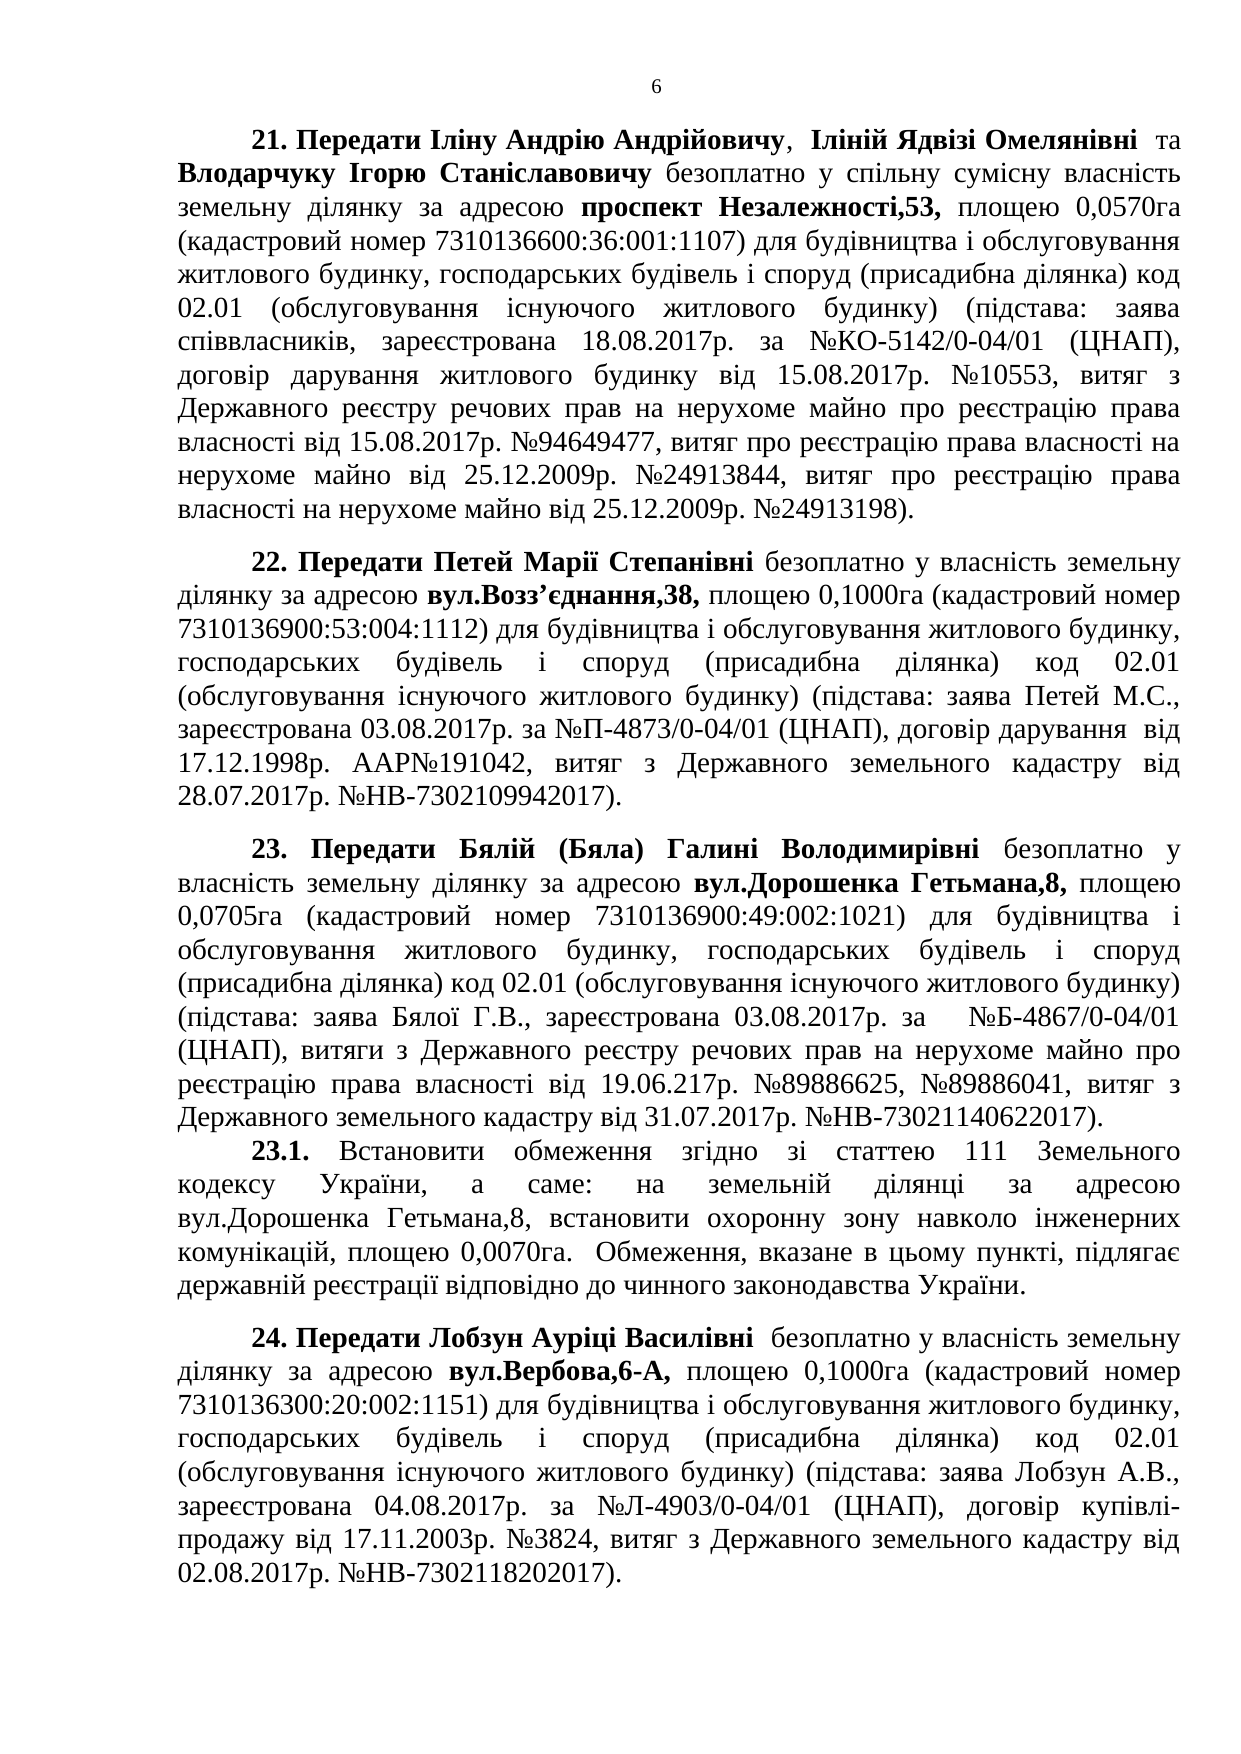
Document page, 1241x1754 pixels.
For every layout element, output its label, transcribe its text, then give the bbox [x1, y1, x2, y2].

text 22. Передати Петей Марії Степанівні безоплатно у власність земельну ділянку за адресою вул.Возз’єднання,38, площею 0,1000га (кадастровий номер 7310136900:53:004:1112) для будівництва і обслуговування житлового будинку, господарських будівель і споруд (присадибна ділянка) код 02.01 (обслуговування існуючого житлового будинку) (підстава: заява Петей М.С., зареєстрована 03.08.2017р. за №П-4873/0-04/01 (ЦНАП), договір дарування від 17.12.1998р. ААР№191042, витяг з Державного земельного кадастру від 28.07.2017р. №НВ-7302109942017). [177, 544, 1181, 812]
text 23. Передати Бялій (Бяла) Галині Володимирівні безоплатно у власність земельну ділянку за адресою вул.Дорошенка Гетьмана,8, площею 0,0705га (кадастровий номер 7310136900:49:002:1021) для будівництва і обслуговування житлового будинку, господарських будівель і споруд (присадибна ділянка) код 02.01 (обслуговування існуючого житлового будинку) (підстава: заява Бялої Г.В., зареєстрована 03.08.2017р. за №Б-4867/0-04/01 (ЦНАП), витяги з Державного реєстру речових прав на нерухоме майно про реєстрацію права власності від 19.06.217р. №89886625, №89886041, витяг з Державного земельного кадастру від 31.07.2017р. №НВ-73021140622017). [177, 831, 1181, 1133]
text 21. Передати Іліну Андрію Андрійовичу, Іліній Ядвізі Омелянівні та Влодарчуку Ігорю Станіславовичу безоплатно у спільну сумісну власність земельну ділянку за адресою проспект Незалежності,53, площею 0,0570га (кадастровий номер 7310136600:36:001:1107) для будівництва і обслуговування житлового будинку, господарських будівель і споруд (присадибна ділянка) код 02.01 (обслуговування існуючого житлового будинку) (підстава: заява співвласників, зареєстрована 18.08.2017р. за №КО-5142/0-04/01 (ЦНАП), договір дарування житлового будинку від 15.08.2017р. №10553, витяг з Державного реєстру речових прав на нерухоме майно про реєстрацію права власності від 15.08.2017р. №94649477, витяг про реєстрацію права власності на нерухоме майно від 25.12.2009р. №24913844, витяг про реєстрацію права власності на нерухоме майно від 25.12.2009р. №24913198). [177, 98, 1181, 524]
text 24. Передати Лобзун Ауріці Василівні безоплатно у власність земельну ділянку за адресою вул.Вербова,6-А, площею 0,1000га (кадастровий номер 7310136300:20:002:1151) для будівництва і обслуговування житлового будинку, господарських будівель і споруд (присадибна ділянка) код 02.01 (обслуговування існуючого житлового будинку) (підстава: заява Лобзун А.В., зареєстрована 04.08.2017р. за №Л-4903/0-04/01 (ЦНАП), договір купівлі-продажу від 17.11.2003р. №3824, витяг з Державного земельного кадастру від 02.08.2017р. №НВ-7302118202017). [177, 1320, 1181, 1588]
text 23.1. Встановити обмеження згідно зі статтею 111 Земельного кодексу України, а саме: на земельній ділянці за адресою вул.Дорошенка Гетьмана,8, встановити охоронну зону навколо інженерних комунікацій, площею 0,0070га. Обмеження, вказане в цьому пункті, підлягає державній реєстрації відповідно до чинного законодавства України. [177, 1133, 1181, 1301]
